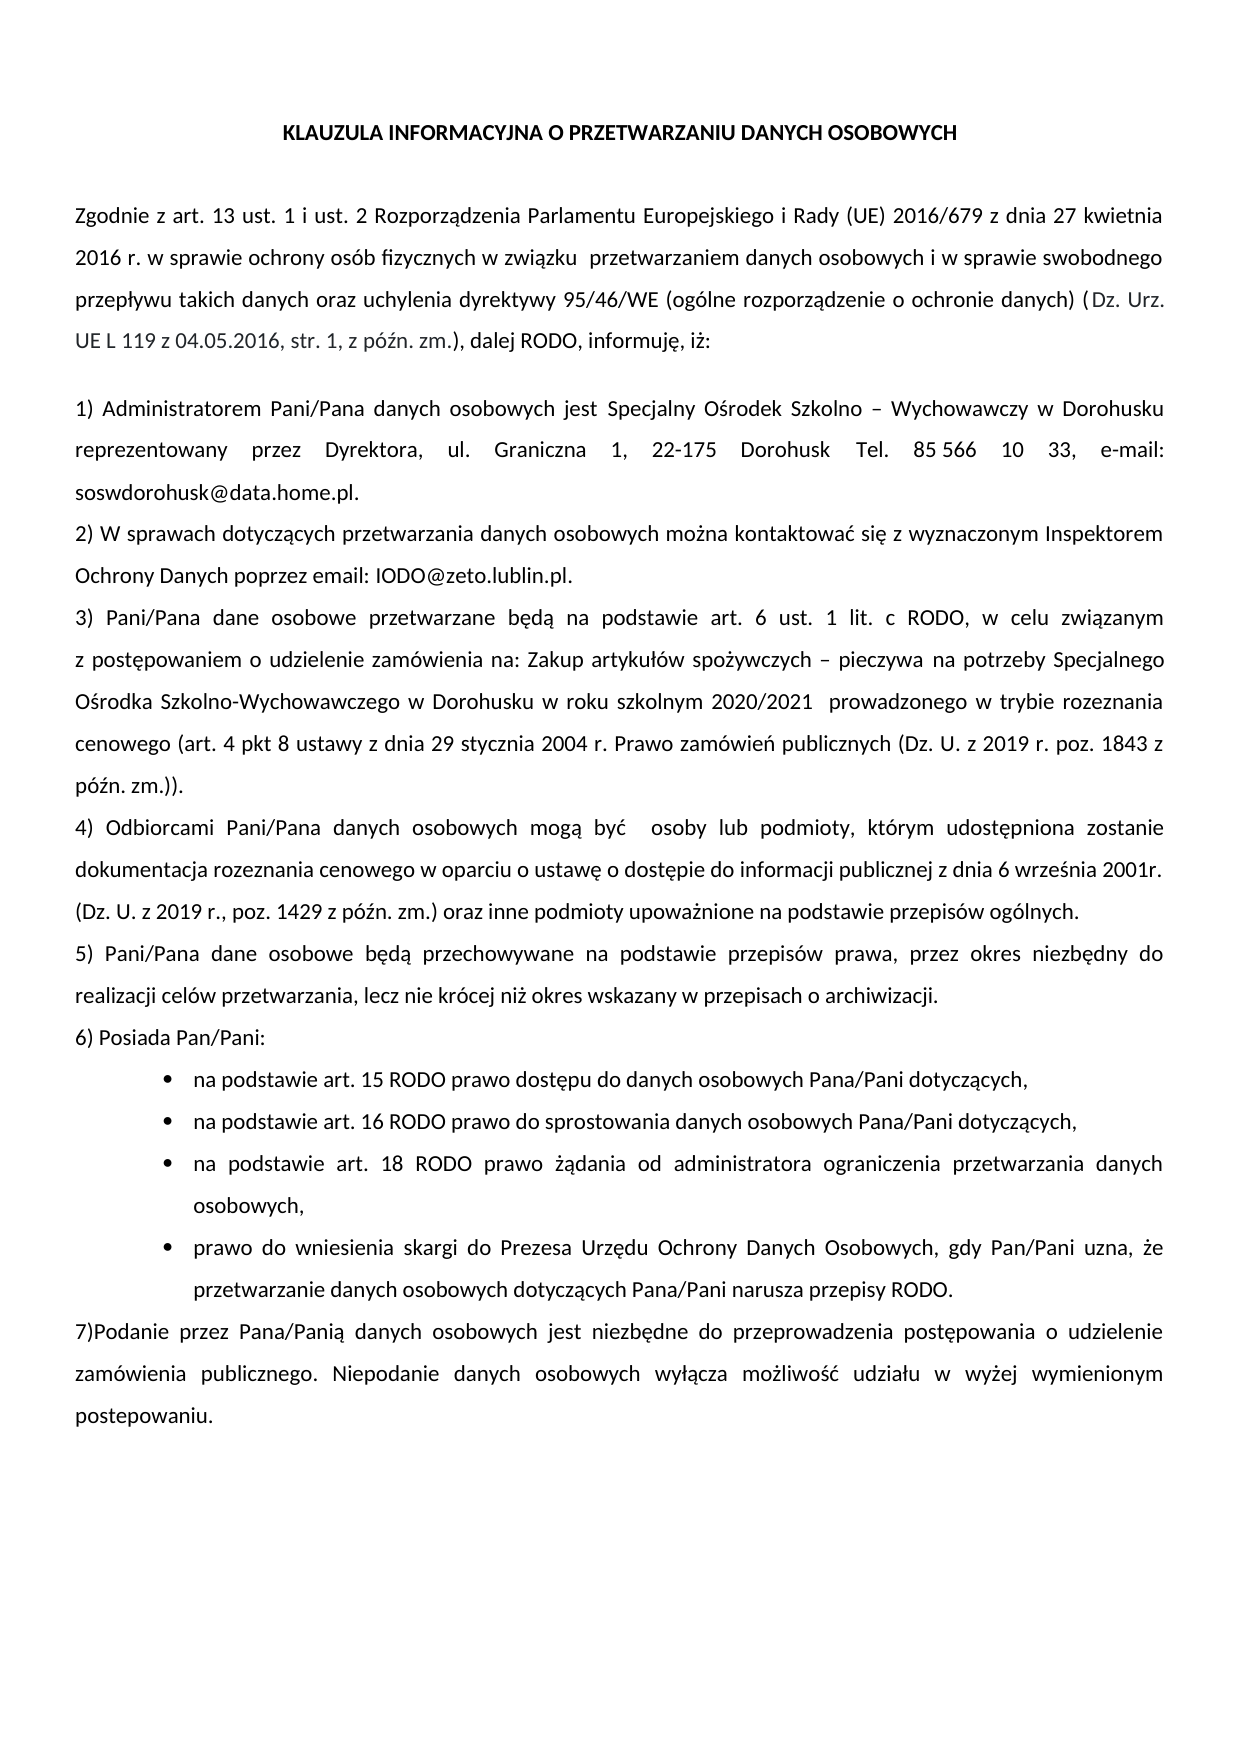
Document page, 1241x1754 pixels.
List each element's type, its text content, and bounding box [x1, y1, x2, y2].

text Zgodnie z art. 13 ust. 1 i ust. 2 Rozporządzenia Parlamentu Europejskiego i Rady (UE) 2016/679 z dnia 27 kwietnia 2016 r. w sprawie ochrony osób fizycznych w związku przetwarzaniem danych osobowych i w sprawie swobodnego przepływu takich danych oraz uchylenia dyrektywy 95/46/WE (ogólne rozporządzenie o ochronie danych) (Dz. Urz. UE L 119 z 04.05.2016, str. 1, z późn. zm.), dalej RODO, informuję, iż: [75, 201, 1165, 355]
list Pani/Pana dane osobowe przetwarzane będą na podstawie art. 6 ust. 1 lit. c RODO, w celu związanym z postępowaniem o udzielenie zamówienia na: Zakup artykułów spożywczych – pieczywa na potrzeby Specjalnego Ośrodka Szkolno-Wychowawczego w Dorohusku w roku szkolnym 2020/2021 prowadzonego w trybie rozeznania cenowego (art. 4 pkt 8 ustawy z dnia 29 stycznia 2004 r. Prawo zamówień publicznych (Dz. U. z 2019 r. poz. 1843 z późn. zm.)). [75, 603, 1165, 799]
list W sprawach dotyczących przetwarzania danych osobowych można kontaktować się z wyznaczonym Inspektorem Ochrony Danych poprzez email: IODO@zeto.lublin.pl. [75, 519, 1165, 589]
list Odbiorcami Pani/Pana danych osobowych mogą być osoby lub podmioty, którym udostępniona zostanie dokumentacja rozeznania cenowego w oparciu o ustawę o dostępie do informacji publicznej z dnia 6 września 2001r. (Dz. U. z 2019 r., poz. 1429 z późn. zm.) oraz inne podmioty upoważnione na podstawie przepisów ogólnych. [75, 813, 1165, 925]
list Posiada Pan/Pani: [75, 1023, 1165, 1051]
list Administratorem Pani/Pana danych osobowych jest Specjalny Ośrodek Szkolno – Wychowawczy w Dorohusku reprezentowany przez Dyrektora, ul. Graniczna 1, 22-175 Dorohusk Tel. 85 566 10 33, e-mail: soswdorohusk@data.home.pl. [75, 394, 1165, 506]
list Pani/Pana dane osobowe będą przechowywane na podstawie przepisów prawa, przez okres niezbędny do realizacji celów przetwarzania, lecz nie krócej niż okres wskazany w przepisach o archiwizacji. [75, 939, 1165, 1009]
list na podstawie art. 15 RODO prawo dostępu do danych osobowych Pana/Pani dotyczących, [164, 1065, 1165, 1093]
list prawo do wniesienia skargi do Prezesa Urzędu Ochrony Danych Osobowych, gdy Pan/Pani uzna, że przetwarzanie danych osobowych dotyczących Pana/Pani narusza przepisy RODO. [164, 1233, 1165, 1303]
list na podstawie art. 18 RODO prawo żądania od administratora ograniczenia przetwarzania danych osobowych, [164, 1149, 1165, 1219]
list Podanie przez Pana/Panią danych osobowych jest niezbędne do przeprowadzenia postępowania o udzielenie zamówienia publicznego. Niepodanie danych osobowych wyłącza możliwość udziału w wyżej wymienionym postepowaniu. [75, 1317, 1165, 1429]
text KLAUZULA INFORMACYJNA O PRZETWARZANIU DANYCH OSOBOWYCH [75, 118, 1165, 146]
list na podstawie art. 16 RODO prawo do sprostowania danych osobowych Pana/Pani dotyczących, [164, 1107, 1165, 1135]
